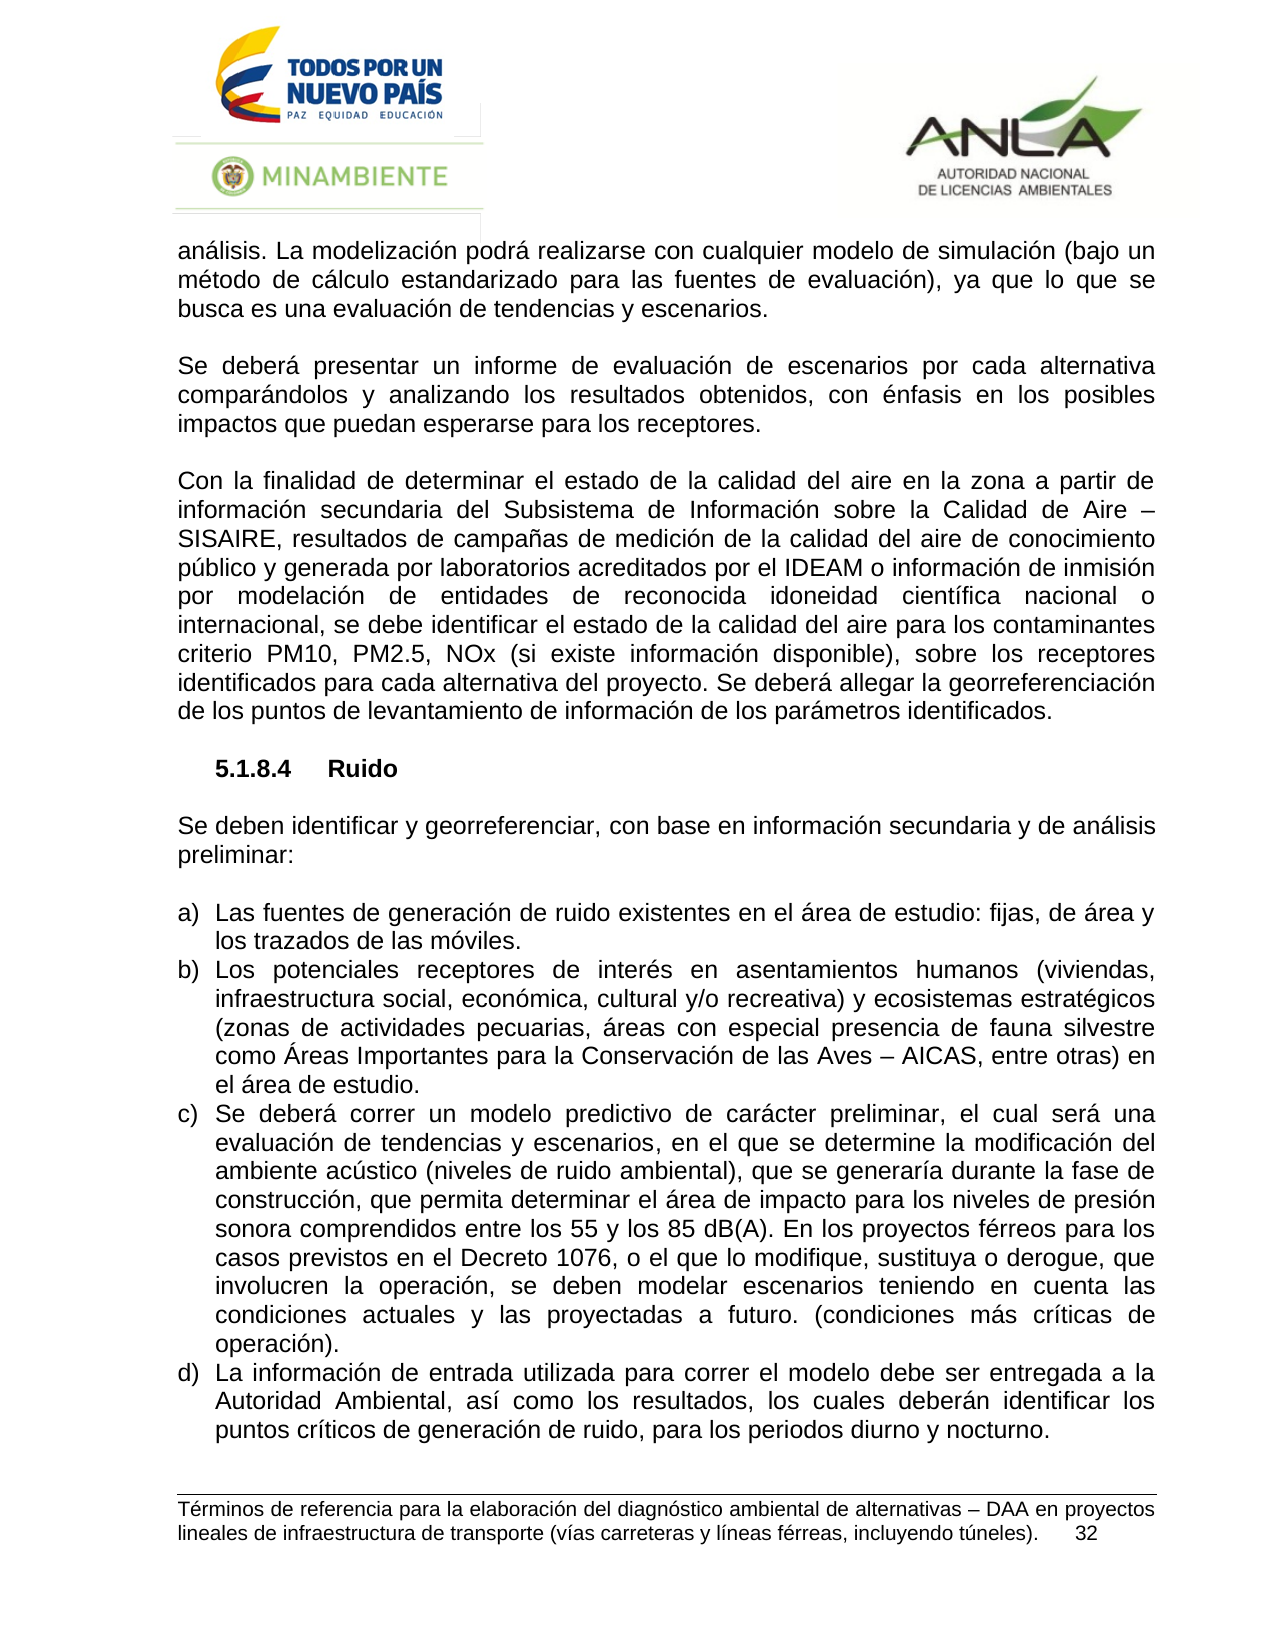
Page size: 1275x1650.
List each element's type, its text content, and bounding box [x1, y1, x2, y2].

text Se deben identificar y georreferenciar, con base en información secundaria y de análisis preliminar: [177, 811, 1157, 869]
list Se deberá correr un modelo predictivo de carácter preliminar, el cual será una evaluación de tendencias y escenarios, en el que se determine la modificación del ambiente acústico (niveles de ruido ambiental), que se generaría durante la fase de construcción, que permita determinar el área de impacto para los niveles de presión sonora comprendidos entre los 55 y los 85 dB(A). En los proyectos férreos para los casos previstos en el Decreto 1076, o el que lo modifique, sustituya o derogue, que involucren la operación, se deben modelar escenarios teniendo en cuenta las condiciones actuales y las proyectadas a futuro. (condiciones más críticas de operación). [177, 1099, 1157, 1357]
list La información de entrada utilizada para correr el modelo debe ser entregada a la Autoridad Ambiental, así como los resultados, los cuales deberán identificar los puntos críticos de generación de ruido, para los periodos diurno y nocturno. [177, 1357, 1157, 1444]
picture [172, 16, 487, 243]
list Los potenciales receptores de interés en asentamientos humanos (viviendas, infraestructura social, económica, cultural y/o recreativa) y ecosistemas estratégicos (zonas de actividades pecuarias, áreas con especial presencia de fauna silvestre como Áreas Importantes para la Conservación de las Aves – AICAS, entre otras) en el área de estudio. [177, 955, 1157, 1099]
text Se deberá presentar un informe de evaluación de escenarios por cada alternativa comparándolos y analizando los resultados obtenidos, con énfasis en los posibles impactos que puedan esperarse para los receptores. [177, 351, 1157, 437]
text Con la finalidad de determinar el estado de la calidad del aire en la zona a partir de información secundaria del Subsistema de Información sobre la Calidad de Aire – SISAIRE, resultados de campañas de medición de la calidad del aire de conocimiento público y generada por laboratorios acreditados por el IDEAM o información de inmisión por modelación de entidades de reconocida idoneidad científica nacional o internacional, se debe identificar el estado de la calidad del aire para los contaminantes criterio PM10, PM2.5, NOx (si existe información disponible), sobre los receptores identificados para cada alternativa del proyecto. Se deberá allegar la georreferenciación de los puntos de levantamiento de información de los parámetros identificados. [177, 466, 1157, 725]
picture [837, 63, 1200, 218]
subtitle Ruido [215, 754, 1157, 782]
list Las fuentes de generación de ruido existentes en el área de estudio: fijas, de área y los trazados de las móviles. [177, 897, 1157, 955]
